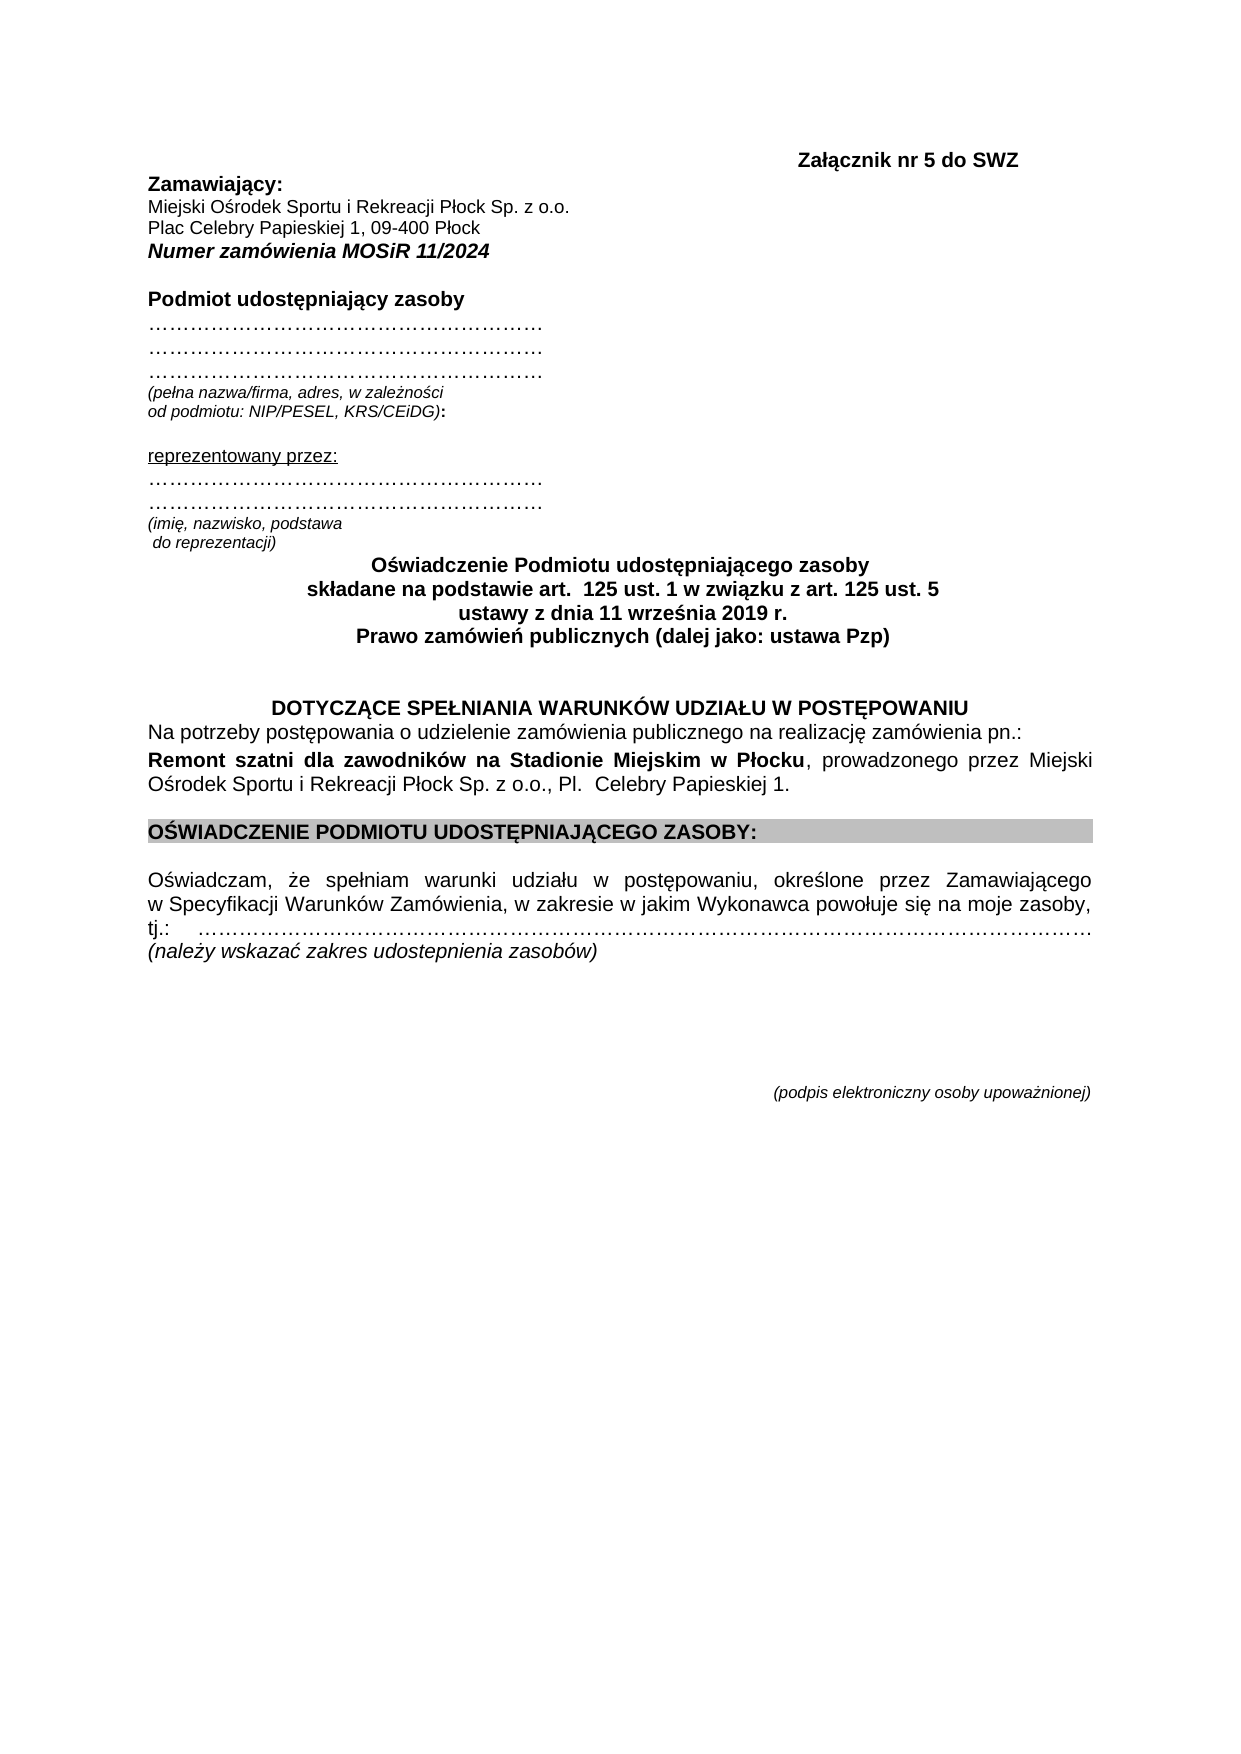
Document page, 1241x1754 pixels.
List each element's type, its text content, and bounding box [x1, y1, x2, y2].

text ………………………………………………… [148, 311, 1093, 334]
text Prawo zamówień publicznych (dalej jako: ustawa Pzp) [148, 624, 1093, 648]
text ………………………………………………… [148, 358, 1093, 382]
text Załącznik nr 5 do SWZ [723, 148, 1093, 172]
text do reprezentacji) [148, 533, 1093, 552]
text (pełna nazwa/firma, adres, w zależności [148, 382, 1093, 402]
text DOTYCZĄCE SPEŁNIANIA WARUNKÓW UDZIAŁU W POSTĘPOWANIU [148, 696, 1093, 720]
list Na potrzeby postępowania o udzielenie zamówienia publicznego na realizację zamówienia pn.: [148, 720, 1093, 744]
text ustawy z dnia 11 września 2019 r. [148, 600, 1093, 624]
text ………………………………………………… [148, 490, 1093, 514]
list Numer zamówienia MOSiR 11/2024 [148, 239, 1093, 263]
text (podpis elektroniczny osoby upoważnionej) [148, 1083, 1093, 1102]
text Zamawiający: [148, 172, 1093, 196]
text (imię, nazwisko, podstawa [148, 514, 1093, 533]
text Oświadczenie Podmiotu udostępniającego zasoby [148, 552, 1093, 576]
text Oświadczam, że spełniam warunki udziału w postępowaniu, określone przez Zamawiającego w Specyfikacji Warunków Zamówienia, w zakresie w jakim Wykonawca powołuje się na moje zasoby, tj.: ………………………………………………………………………………………………………………… (należy wskazać zakres udostepnienia zasobów) [148, 867, 1093, 963]
text Podmiot udostępniający zasoby [148, 287, 1093, 311]
text OŚWIADCZENIE PODMIOTU UDOSTĘPNIAJĄCEGO ZASOBY: [148, 819, 1093, 843]
text reprezentowany przez: [148, 445, 1093, 466]
list Remont szatni dla zawodników na Stadionie Miejskim w Płocku, prowadzonego przez Miejski Ośrodek Sportu i Rekreacji Płock Sp. z o.o., Pl. Celebry Papieskiej 1. [148, 748, 1093, 796]
text od podmiotu: NIP/PESEL, KRS/CEiDG): [148, 402, 1093, 421]
text Plac Celebry Papieskiej 1, 09-400 Płock [148, 217, 1093, 239]
text składane na podstawie art. 125 ust. 1 w związku z art. 125 ust. 5 [148, 576, 1093, 600]
text ………………………………………………… [148, 466, 1093, 490]
text Miejski Ośrodek Sportu i Rekreacji Płock Sp. z o.o. [148, 196, 1093, 217]
text ………………………………………………… [148, 334, 1093, 358]
